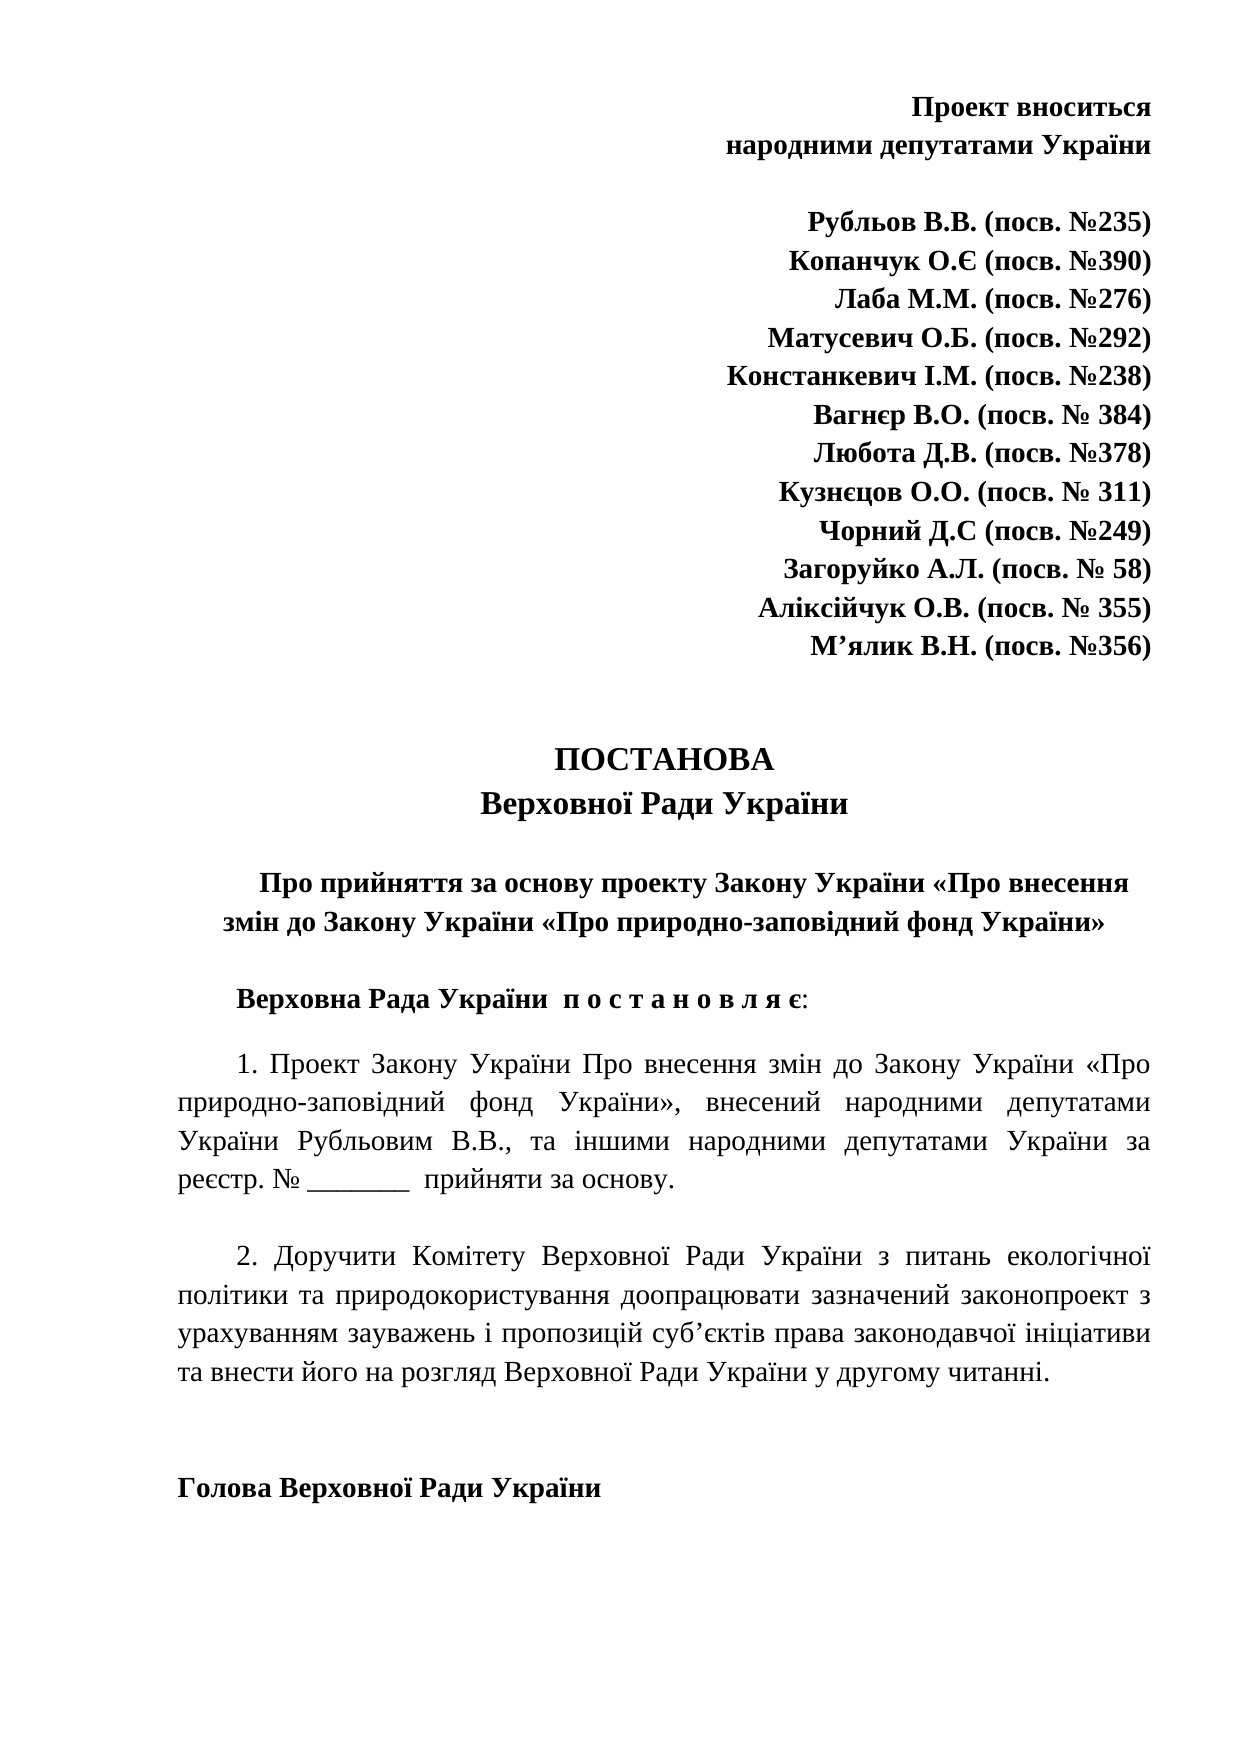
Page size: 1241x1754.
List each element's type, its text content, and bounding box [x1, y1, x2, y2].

text Констанкевич І.М. (посв. №238) [177, 358, 1152, 392]
text Кузнєцов О.О. (посв. № 311) [177, 474, 1152, 508]
text Копанчук О.Є (посв. №390) [177, 243, 1152, 276]
text Аліксійчук О.В. (посв. № 355) [177, 590, 1152, 623]
text Чорний Д.С (посв. №249) [177, 513, 1152, 546]
text Матусевич О.Б. (посв. №292) [177, 320, 1152, 353]
text 2. Доручити Комітету Верховної Ради України з питань екологічної політики та природокористування доопрацювати зазначений законопроект з урахуванням зауважень і пропозицій суб’єктів права законодавчої ініціативи та внести його на розгляд Верховної Ради України у другому читанні. [177, 1238, 1152, 1388]
text народними депутатами України [177, 127, 1152, 161]
text Любота Д.В. (посв. №378) [177, 436, 1152, 469]
text М’ялик В.Н. (посв. №356) [177, 628, 1152, 662]
text Верховна Рада України п о с т а н о в л я є: [177, 981, 1152, 1042]
text Вагнєр В.О. (посв. № 384) [177, 397, 1152, 431]
text Проект вноситься [177, 89, 1152, 122]
text Голова Верховної Ради України [177, 1470, 635, 1503]
text Про прийняття за основу проекту Закону України «Про внесення змін до Закону України «Про природно-заповідний фонд України» [177, 866, 1152, 938]
text Рубльов В.В. (посв. №235) [177, 204, 1152, 238]
text 1. Проект Закону України Про внесення змін до Закону України «Про природно-заповідний фонд України», внесений народними депутатами України Рубльовим В.В., та іншими народними депутатами України за реєстр. № _______ прийняти за основу. [177, 1046, 1152, 1195]
text Лаба М.М. (посв. №276) [177, 281, 1152, 315]
text ПОСТАНОВА [177, 739, 1152, 777]
text Загоруйко А.Л. (посв. № 58) [177, 551, 1152, 585]
text Верховної Ради України [177, 783, 1152, 821]
